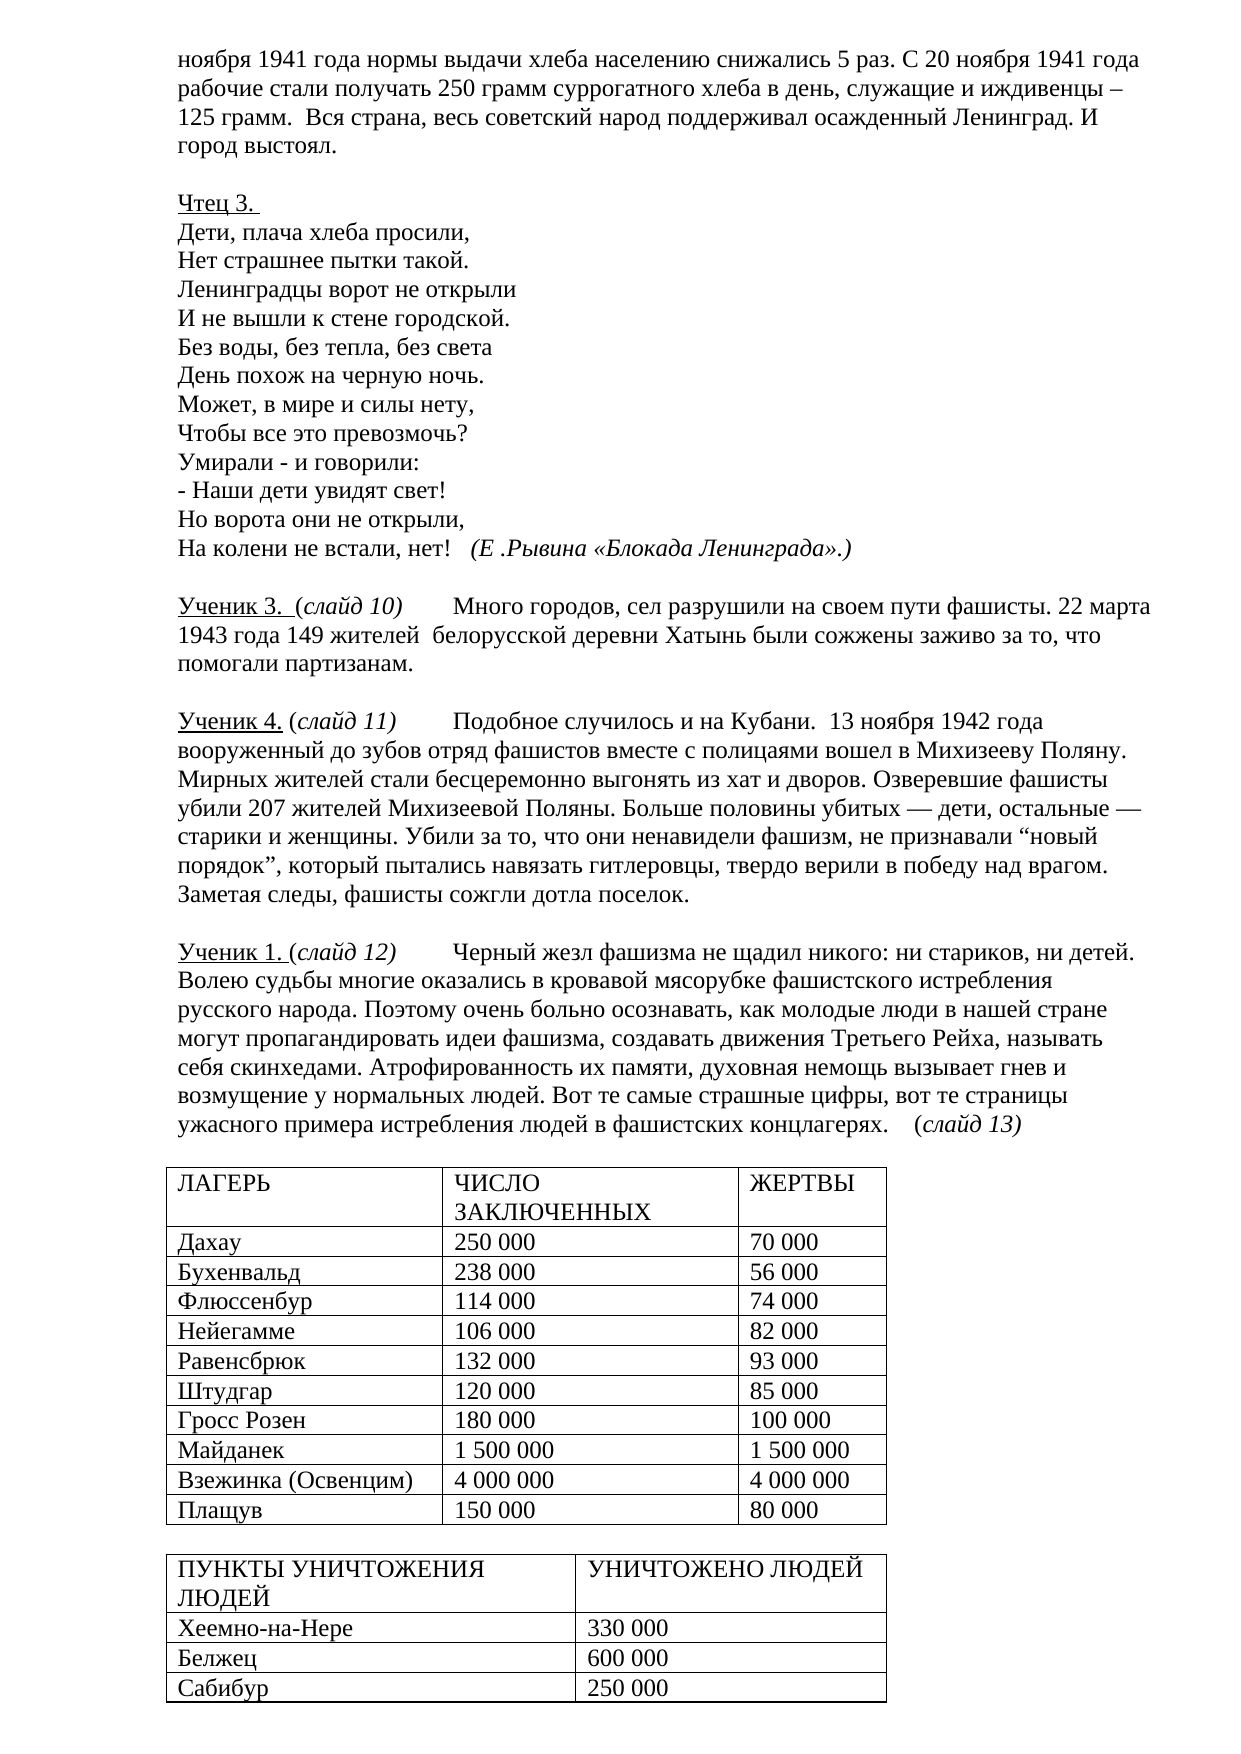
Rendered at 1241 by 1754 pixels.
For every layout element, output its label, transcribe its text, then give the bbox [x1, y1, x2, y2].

table_cell 180 000 [443, 1406, 738, 1434]
table_cell 250 000 [443, 1227, 738, 1256]
table_header ЧИСЛО ЗАКЛЮЧЕННЫХ [443, 1168, 738, 1226]
table_cell 82 000 [739, 1316, 886, 1345]
table_cell 1 500 000 [739, 1435, 886, 1464]
table_cell Белжец [167, 1643, 575, 1672]
table_cell 70 000 [739, 1227, 886, 1256]
table_cell 330 000 [576, 1613, 886, 1642]
table_cell 132 000 [443, 1346, 738, 1375]
text Дети, плача хлеба просили, Нет страшнее пытки такой. Ленинградцы ворот не открыли И не вышли к стене городской. Без воды, без тепла, без света День похож на черную ночь. Может, в мире и силы нету, Чтобы все это превозмочь? Умирали - и говорили: - Наши дети увидят свет! Но ворота они не открыли, На колени не встали, нет! (Е .Рывина «Блокада Ленинграда».) [177, 217, 1152, 562]
table_cell 250 000 [576, 1673, 886, 1701]
table_header ЖЕРТВЫ [739, 1168, 886, 1226]
table_cell 1 500 000 [443, 1435, 738, 1464]
table_cell 114 000 [443, 1286, 738, 1315]
table_cell Хеемно-на-Нере [167, 1613, 575, 1642]
table_cell Гросс Розен [167, 1406, 442, 1434]
table_cell Взежинка (Освенцим) [167, 1465, 442, 1494]
table_cell 74 000 [739, 1286, 886, 1315]
table_cell 4 000 000 [443, 1465, 738, 1494]
table_cell Штудгар [167, 1376, 442, 1404]
table_header УНИЧТОЖЕНО ЛЮДЕЙ [576, 1555, 886, 1612]
table_cell 238 000 [443, 1257, 738, 1285]
table_cell Равенсбрюк [167, 1346, 442, 1375]
table_cell Нейегамме [167, 1316, 442, 1345]
table_cell 80 000 [739, 1495, 886, 1524]
table_cell 56 000 [739, 1257, 886, 1285]
table_cell Майданек [167, 1435, 442, 1464]
table_cell 600 000 [576, 1643, 886, 1672]
table_cell Плащув [167, 1495, 442, 1524]
table_cell Бухенвальд [167, 1257, 442, 1285]
table_cell 93 000 [739, 1346, 886, 1375]
table_cell 150 000 [443, 1495, 738, 1524]
table_cell 120 000 [443, 1376, 738, 1404]
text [177, 44, 1152, 159]
table_cell 4 000 000 [739, 1465, 886, 1494]
text Ученик 4. (слайд 11) Подобное случилось и на Кубани. 13 ноября 1942 года вооруженный до зубов отряд фашистов вместе с полицаями вошел в Михизееву Поляну. Мирных жителей стали бесцеремонно выгонять из хат и дворов. Озверевшие фашисты убили 207 жителей Михизеевой Поляны. Больше половины убитых — дети, остальные — старики и женщины. Убили за то, что они ненавидели фашизм, не признавали “новый порядок”, который пытались навязать гитлеровцы, твердо верили в победу над врагом. Заметая следы, фашисты сожгли дотла поселок. [177, 706, 1152, 908]
table_cell Сабибур [167, 1673, 575, 1701]
text Ученик 1. (слайд 12) Черный жезл фашизма не щадил никого: ни стариков, ни детей. Волею судьбы многие оказались в кровавой мясорубке фашистского истребления русского народа. Поэтому очень больно осознавать, как молодые люди в нашей стране могут пропагандировать идеи фашизма, создавать движения Третьего Рейха, называть себя скинхедами. Атрофированность их памяти, духовная немощь вызывает гнев и возмущение у нормальных людей. Вот те самые страшные цифры, вот те страницы ужасного примера истребления людей в фашистских концлагерях. (слайд 13) [177, 937, 1152, 1138]
table_cell 85 000 [739, 1376, 886, 1404]
table_cell 100 000 [739, 1406, 886, 1434]
table_header ПУНКТЫ УНИЧТОЖЕНИЯ ЛЮДЕЙ [167, 1555, 575, 1612]
text Чтец 3. [177, 188, 1152, 217]
table_header ЛАГЕРЬ [167, 1168, 442, 1226]
table_cell Флюссенбур [167, 1286, 442, 1315]
table_cell 106 000 [443, 1316, 738, 1345]
text Ученик 3. (слайд 10) Много городов, сел разрушили на своем пути фашисты. 22 марта 1943 года 149 жителей белорусской деревни Хатынь были сожжены заживо за то, что помогали партизанам. [177, 591, 1152, 677]
table_cell Дахау [167, 1227, 442, 1256]
